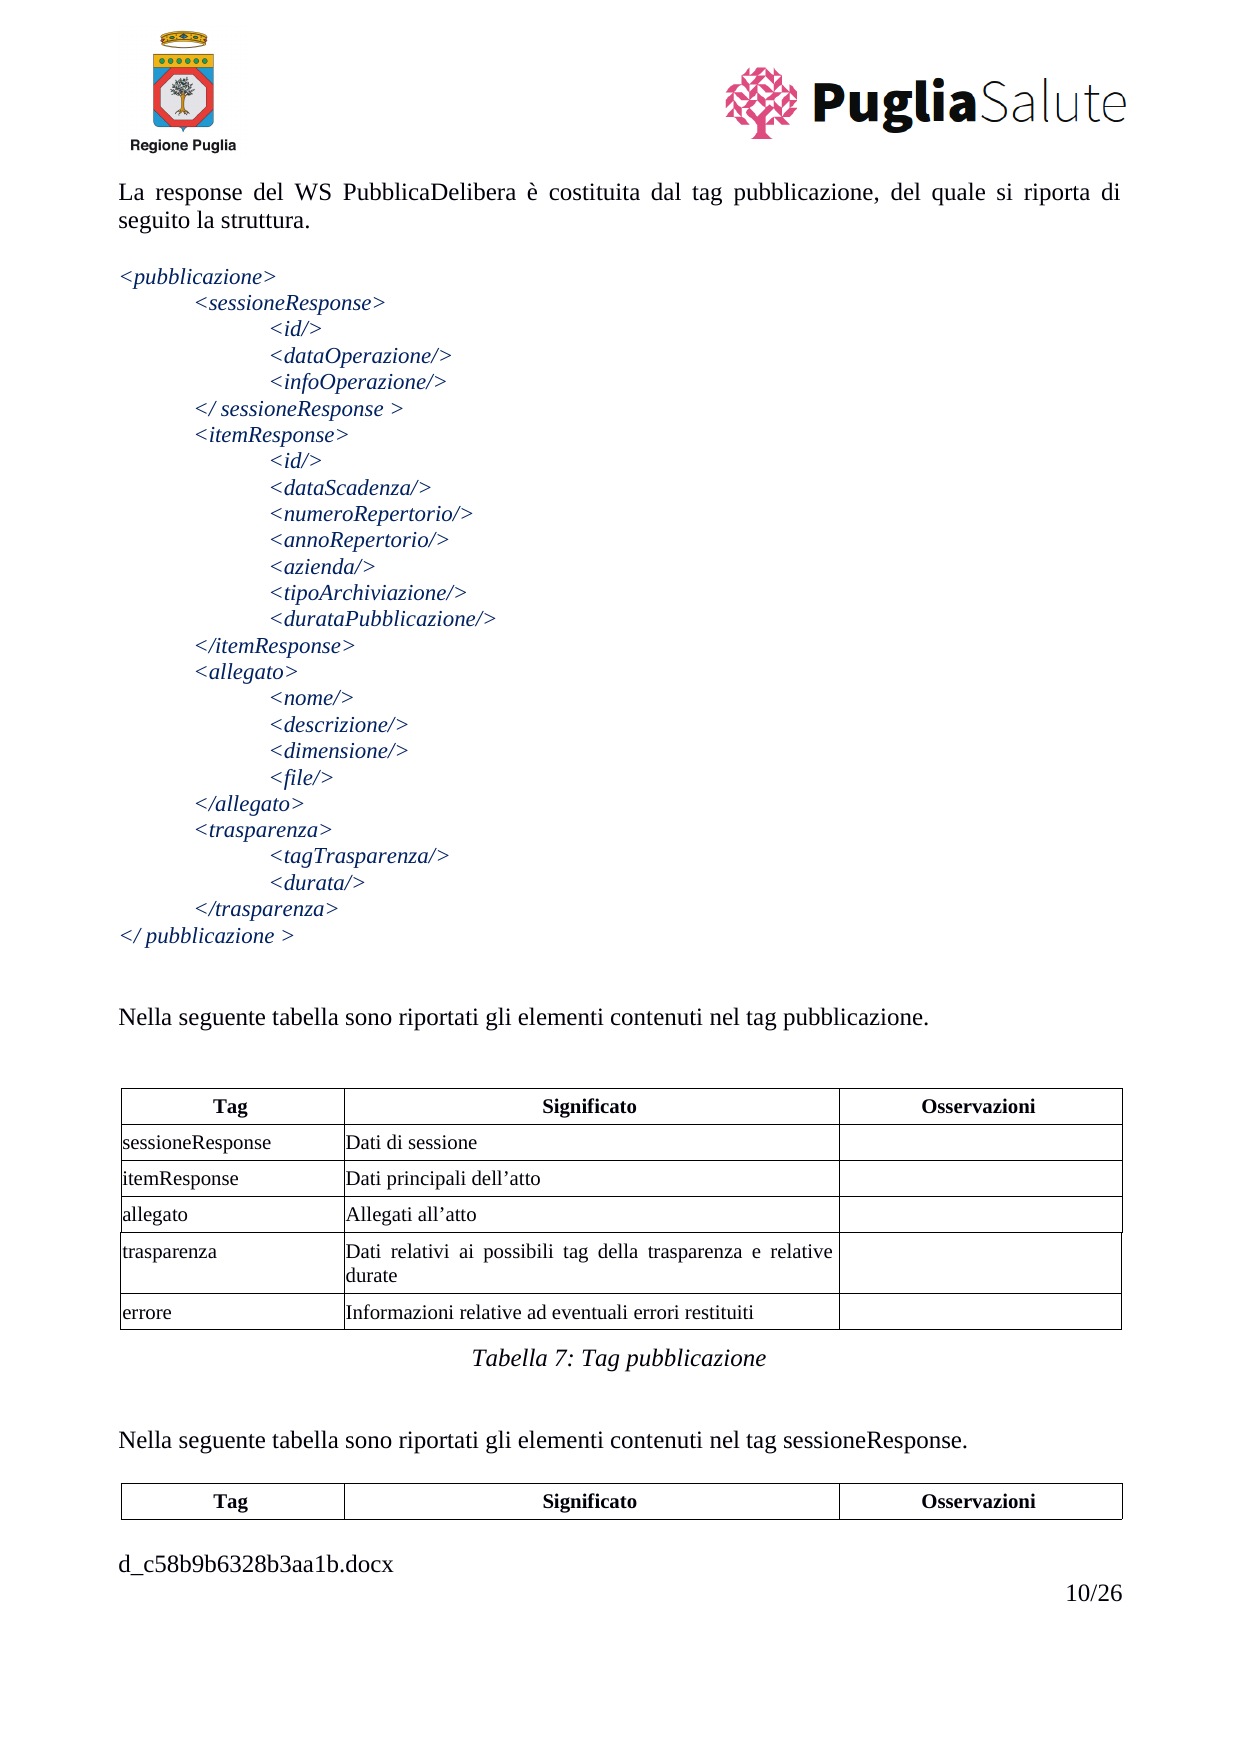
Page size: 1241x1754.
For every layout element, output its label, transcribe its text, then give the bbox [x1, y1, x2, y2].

picture [118, 26, 250, 158]
table_header Tag [122, 1089, 344, 1124]
text La response del WS PubblicaDelibera è costituita dal tag pubblicazione, del quale si riporta di seguito la struttura. [118, 177, 1122, 234]
table_cell Allegati all’atto [345, 1197, 839, 1232]
table_cell allegato [122, 1197, 344, 1232]
table_header Significato [345, 1089, 839, 1124]
text <pubblicazione> [118, 263, 1122, 289]
table_cell Dati principali dell’atto [345, 1161, 839, 1196]
text <durata/> [118, 869, 1122, 895]
text <descrizione/> [118, 711, 1122, 737]
table_header Osservazioni [840, 1484, 1122, 1519]
text <durataPubblicazione/> [118, 605, 1122, 632]
table_header Tag [122, 1484, 344, 1519]
text </ sessioneResponse > [118, 394, 1122, 421]
text <nome/> [118, 684, 1122, 711]
text <trasparenza> [118, 816, 1122, 843]
text <tipoArchiviazione/> [118, 579, 1122, 605]
text </itemResponse> [118, 632, 1122, 658]
text <numeroRepertorio/> [118, 500, 1122, 526]
text <tagTrasparenza/> [118, 843, 1122, 869]
table_cell Informazioni relative ad eventuali errori restituiti [345, 1294, 839, 1329]
text </ pubblicazione > [118, 922, 1122, 948]
text <infoOperazione/> [118, 368, 1122, 394]
table_cell [840, 1233, 1121, 1293]
table_cell [840, 1197, 1122, 1232]
text <file/> [118, 763, 1122, 790]
table_cell itemResponse [122, 1161, 344, 1196]
text Nella seguente tabella sono riportati gli elementi contenuti nel tag pubblicazione. [118, 1002, 1122, 1031]
table_cell Dati relativi ai possibili tag della trasparenza e relative durate [345, 1233, 839, 1293]
text <id/> [118, 447, 1122, 474]
text </trasparenza> [118, 895, 1122, 922]
table_cell sessioneResponse [122, 1125, 344, 1160]
text <azienda/> [118, 553, 1122, 579]
table_cell [840, 1125, 1122, 1160]
text <dimensione/> [118, 737, 1122, 763]
text <annoRepertorio/> [118, 526, 1122, 553]
picture [718, 64, 1132, 139]
table_cell [840, 1161, 1122, 1196]
text <sessioneResponse> [118, 289, 1122, 316]
table_header Osservazioni [840, 1089, 1122, 1124]
text <dataOperazione/> [118, 342, 1122, 368]
table_cell errore [121, 1294, 344, 1329]
text <itemResponse> [118, 421, 1122, 447]
table_cell trasparenza [121, 1233, 344, 1293]
text Nella seguente tabella sono riportati gli elementi contenuti nel tag sessioneResponse. [118, 1425, 1122, 1454]
text <id/> [118, 316, 1122, 342]
table_cell [840, 1294, 1121, 1329]
text Tabella 7: Tag pubblicazione [118, 1343, 1122, 1372]
text <allegato> [118, 658, 1122, 684]
text <dataScadenza/> [118, 474, 1122, 500]
table_cell Dati di sessione [345, 1125, 839, 1160]
text </allegato> [118, 790, 1122, 816]
table_header Significato [345, 1484, 839, 1519]
